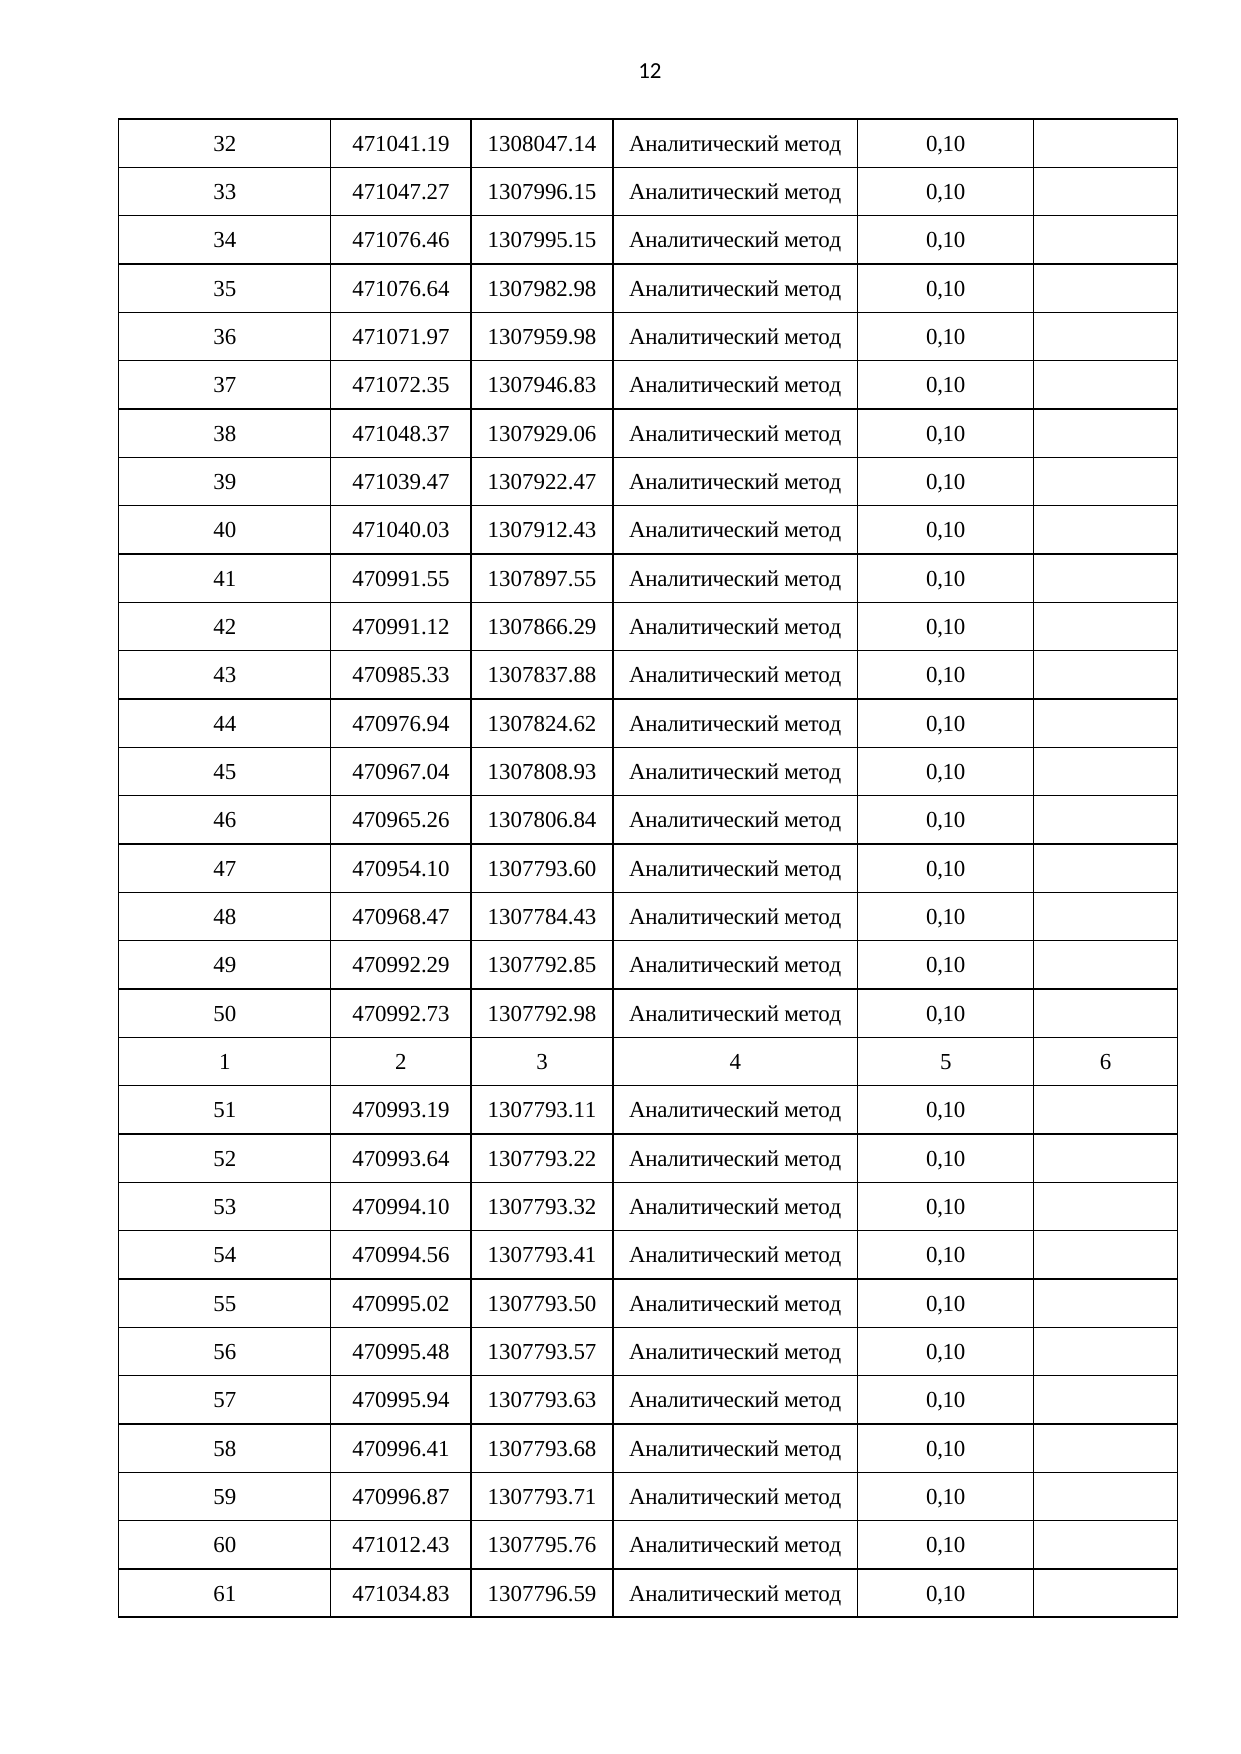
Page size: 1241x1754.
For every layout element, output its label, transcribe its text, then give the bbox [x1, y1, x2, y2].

table_cell 0,10 [858, 265, 1033, 311]
table_cell 471040.03 [331, 506, 470, 553]
table_cell 470954.10 [331, 845, 470, 891]
table_cell 1307996.15 [472, 168, 612, 215]
table_cell 1307793.71 [472, 1473, 612, 1520]
table_cell 0,10 [858, 845, 1033, 891]
table_cell 37 [119, 361, 330, 408]
table_cell 38 [119, 410, 330, 456]
table_cell 1307897.55 [472, 555, 612, 601]
table_cell [1034, 700, 1177, 746]
table_cell 470991.55 [331, 555, 470, 601]
table_cell 34 [119, 216, 330, 263]
table_cell 57 [119, 1376, 330, 1423]
table_cell 0,10 [858, 941, 1033, 988]
table_cell 1307793.11 [472, 1086, 612, 1133]
table_cell 471041.19 [331, 120, 470, 166]
table_cell 0,10 [858, 1135, 1033, 1181]
table_cell 1307866.29 [472, 603, 612, 650]
table_cell 1307793.68 [472, 1425, 612, 1471]
table_cell 0,10 [858, 1183, 1033, 1230]
table_cell [1034, 1473, 1177, 1520]
table_cell [1034, 651, 1177, 698]
table_cell 471076.46 [331, 216, 470, 263]
table_cell 5 [858, 1038, 1033, 1085]
table_cell [1034, 555, 1177, 601]
table_cell 0,10 [858, 313, 1033, 360]
table_cell 0,10 [858, 120, 1033, 166]
table_cell [1034, 265, 1177, 311]
table_cell 35 [119, 265, 330, 311]
table_cell Аналитический метод [614, 603, 857, 650]
table_cell 33 [119, 168, 330, 215]
table_cell 0,10 [858, 361, 1033, 408]
table_cell 1307784.43 [472, 893, 612, 940]
table_cell Аналитический метод [614, 651, 857, 698]
table_cell 55 [119, 1280, 330, 1326]
table_cell [1034, 1328, 1177, 1375]
table_cell 0,10 [858, 990, 1033, 1036]
table_cell 1307793.41 [472, 1231, 612, 1278]
table_cell Аналитический метод [614, 1135, 857, 1181]
table_cell 0,10 [858, 1570, 1033, 1616]
table_cell 53 [119, 1183, 330, 1230]
table_cell 3 [472, 1038, 612, 1085]
table_cell 470996.87 [331, 1473, 470, 1520]
table_cell [1034, 168, 1177, 215]
table_cell Аналитический метод [614, 555, 857, 601]
table_cell 471034.83 [331, 1570, 470, 1616]
table_cell Аналитический метод [614, 796, 857, 843]
table_cell 0,10 [858, 1425, 1033, 1471]
table_cell [1034, 216, 1177, 263]
table_cell 1307793.22 [472, 1135, 612, 1181]
table_cell [1034, 1135, 1177, 1181]
table_cell Аналитический метод [614, 361, 857, 408]
table_cell 61 [119, 1570, 330, 1616]
table_cell [1034, 1521, 1177, 1568]
table_cell [1034, 313, 1177, 360]
table_cell [1034, 845, 1177, 891]
table_cell 470992.73 [331, 990, 470, 1036]
table_cell 0,10 [858, 700, 1033, 746]
table_cell Аналитический метод [614, 845, 857, 891]
table_cell [1034, 893, 1177, 940]
table_cell 39 [119, 458, 330, 505]
table_cell [1034, 1570, 1177, 1616]
table_cell 4 [614, 1038, 857, 1085]
table_cell 1307837.88 [472, 651, 612, 698]
table_cell 45 [119, 748, 330, 795]
table_cell 1307793.50 [472, 1280, 612, 1326]
table_cell 1307792.98 [472, 990, 612, 1036]
table_cell Аналитический метод [614, 941, 857, 988]
table_cell 1307796.59 [472, 1570, 612, 1616]
table_cell 470965.26 [331, 796, 470, 843]
table_cell 48 [119, 893, 330, 940]
table_cell [1034, 748, 1177, 795]
table_cell 470985.33 [331, 651, 470, 698]
table_cell 1307982.98 [472, 265, 612, 311]
table_cell [1034, 603, 1177, 650]
table_cell 60 [119, 1521, 330, 1568]
table_cell [1034, 410, 1177, 456]
table_cell 1307995.15 [472, 216, 612, 263]
table_cell 0,10 [858, 651, 1033, 698]
table_cell Аналитический метод [614, 1570, 857, 1616]
table_cell 0,10 [858, 893, 1033, 940]
table_cell Аналитический метод [614, 700, 857, 746]
table_cell 0,10 [858, 168, 1033, 215]
table_cell Аналитический метод [614, 1086, 857, 1133]
table_cell 1307808.93 [472, 748, 612, 795]
table_cell Аналитический метод [614, 458, 857, 505]
table_cell 470976.94 [331, 700, 470, 746]
table_cell [1034, 458, 1177, 505]
table_cell 50 [119, 990, 330, 1036]
table_cell 1307793.60 [472, 845, 612, 891]
table_cell [1034, 1231, 1177, 1278]
table_cell Аналитический метод [614, 1376, 857, 1423]
table_cell [1034, 1376, 1177, 1423]
table_cell 470995.48 [331, 1328, 470, 1375]
table_cell 1307806.84 [472, 796, 612, 843]
table_cell 0,10 [858, 1473, 1033, 1520]
table_cell 1 [119, 1038, 330, 1085]
table_cell 0,10 [858, 1521, 1033, 1568]
table_cell 1307793.63 [472, 1376, 612, 1423]
table_cell Аналитический метод [614, 990, 857, 1036]
table_cell 0,10 [858, 1231, 1033, 1278]
table_cell 470993.64 [331, 1135, 470, 1181]
table_cell 470967.04 [331, 748, 470, 795]
table_cell 1307793.32 [472, 1183, 612, 1230]
table_cell 0,10 [858, 603, 1033, 650]
table_cell [1034, 941, 1177, 988]
table_cell 0,10 [858, 555, 1033, 601]
table_cell Аналитический метод [614, 1280, 857, 1326]
table_cell 470968.47 [331, 893, 470, 940]
table_cell [1034, 506, 1177, 553]
table_cell 0,10 [858, 1328, 1033, 1375]
table_cell 1307946.83 [472, 361, 612, 408]
table_cell 42 [119, 603, 330, 650]
table_cell 58 [119, 1425, 330, 1471]
table_cell Аналитический метод [614, 1328, 857, 1375]
table_cell 6 [1034, 1038, 1177, 1085]
table_cell Аналитический метод [614, 1425, 857, 1471]
table_cell 470996.41 [331, 1425, 470, 1471]
table_cell 0,10 [858, 1376, 1033, 1423]
table_cell Аналитический метод [614, 1521, 857, 1568]
table_cell [1034, 796, 1177, 843]
table_cell 470993.19 [331, 1086, 470, 1133]
table_cell 0,10 [858, 748, 1033, 795]
table_cell [1034, 1425, 1177, 1471]
table_cell 0,10 [858, 506, 1033, 553]
table_cell 1307929.06 [472, 410, 612, 456]
table_cell Аналитический метод [614, 313, 857, 360]
table_cell [1034, 120, 1177, 166]
table_cell Аналитический метод [614, 1231, 857, 1278]
table_cell 43 [119, 651, 330, 698]
table_cell Аналитический метод [614, 1473, 857, 1520]
table_cell Аналитический метод [614, 410, 857, 456]
table_cell 46 [119, 796, 330, 843]
table_cell 0,10 [858, 1086, 1033, 1133]
table_cell 0,10 [858, 1280, 1033, 1326]
table_cell 471039.47 [331, 458, 470, 505]
table_cell Аналитический метод [614, 506, 857, 553]
table_cell 0,10 [858, 410, 1033, 456]
table_cell 470994.10 [331, 1183, 470, 1230]
table_cell 47 [119, 845, 330, 891]
table_cell 0,10 [858, 458, 1033, 505]
table_cell Аналитический метод [614, 893, 857, 940]
table_cell 36 [119, 313, 330, 360]
table_cell Аналитический метод [614, 265, 857, 311]
table_cell [1034, 361, 1177, 408]
table_cell 1307795.76 [472, 1521, 612, 1568]
table_cell [1034, 1086, 1177, 1133]
table_cell 51 [119, 1086, 330, 1133]
table_cell 1307792.85 [472, 941, 612, 988]
table_cell 1307912.43 [472, 506, 612, 553]
table_cell 0,10 [858, 216, 1033, 263]
table_cell 40 [119, 506, 330, 553]
table_cell 59 [119, 1473, 330, 1520]
table_cell Аналитический метод [614, 216, 857, 263]
table_cell 54 [119, 1231, 330, 1278]
table_cell 471072.35 [331, 361, 470, 408]
table_cell 471048.37 [331, 410, 470, 456]
table_cell 470994.56 [331, 1231, 470, 1278]
table_cell 471012.43 [331, 1521, 470, 1568]
table_cell 41 [119, 555, 330, 601]
table_cell 1307922.47 [472, 458, 612, 505]
table_cell 1307793.57 [472, 1328, 612, 1375]
table_cell 1308047.14 [472, 120, 612, 166]
table_cell 470995.94 [331, 1376, 470, 1423]
table_cell Аналитический метод [614, 168, 857, 215]
table_cell 52 [119, 1135, 330, 1181]
table_cell 471071.97 [331, 313, 470, 360]
table_cell Аналитический метод [614, 1183, 857, 1230]
table_cell 1307824.62 [472, 700, 612, 746]
table_cell Аналитический метод [614, 120, 857, 166]
table_cell 56 [119, 1328, 330, 1375]
table_cell 44 [119, 700, 330, 746]
table_cell 32 [119, 120, 330, 166]
table_cell 2 [331, 1038, 470, 1085]
table_cell 1307959.98 [472, 313, 612, 360]
table_cell Аналитический метод [614, 748, 857, 795]
table_cell 470992.29 [331, 941, 470, 988]
table_cell 471047.27 [331, 168, 470, 215]
table_cell 470991.12 [331, 603, 470, 650]
table_cell [1034, 990, 1177, 1036]
table_cell 0,10 [858, 796, 1033, 843]
table_cell [1034, 1280, 1177, 1326]
table_cell 49 [119, 941, 330, 988]
table_cell [1034, 1183, 1177, 1230]
table_cell 471076.64 [331, 265, 470, 311]
table_cell 470995.02 [331, 1280, 470, 1326]
